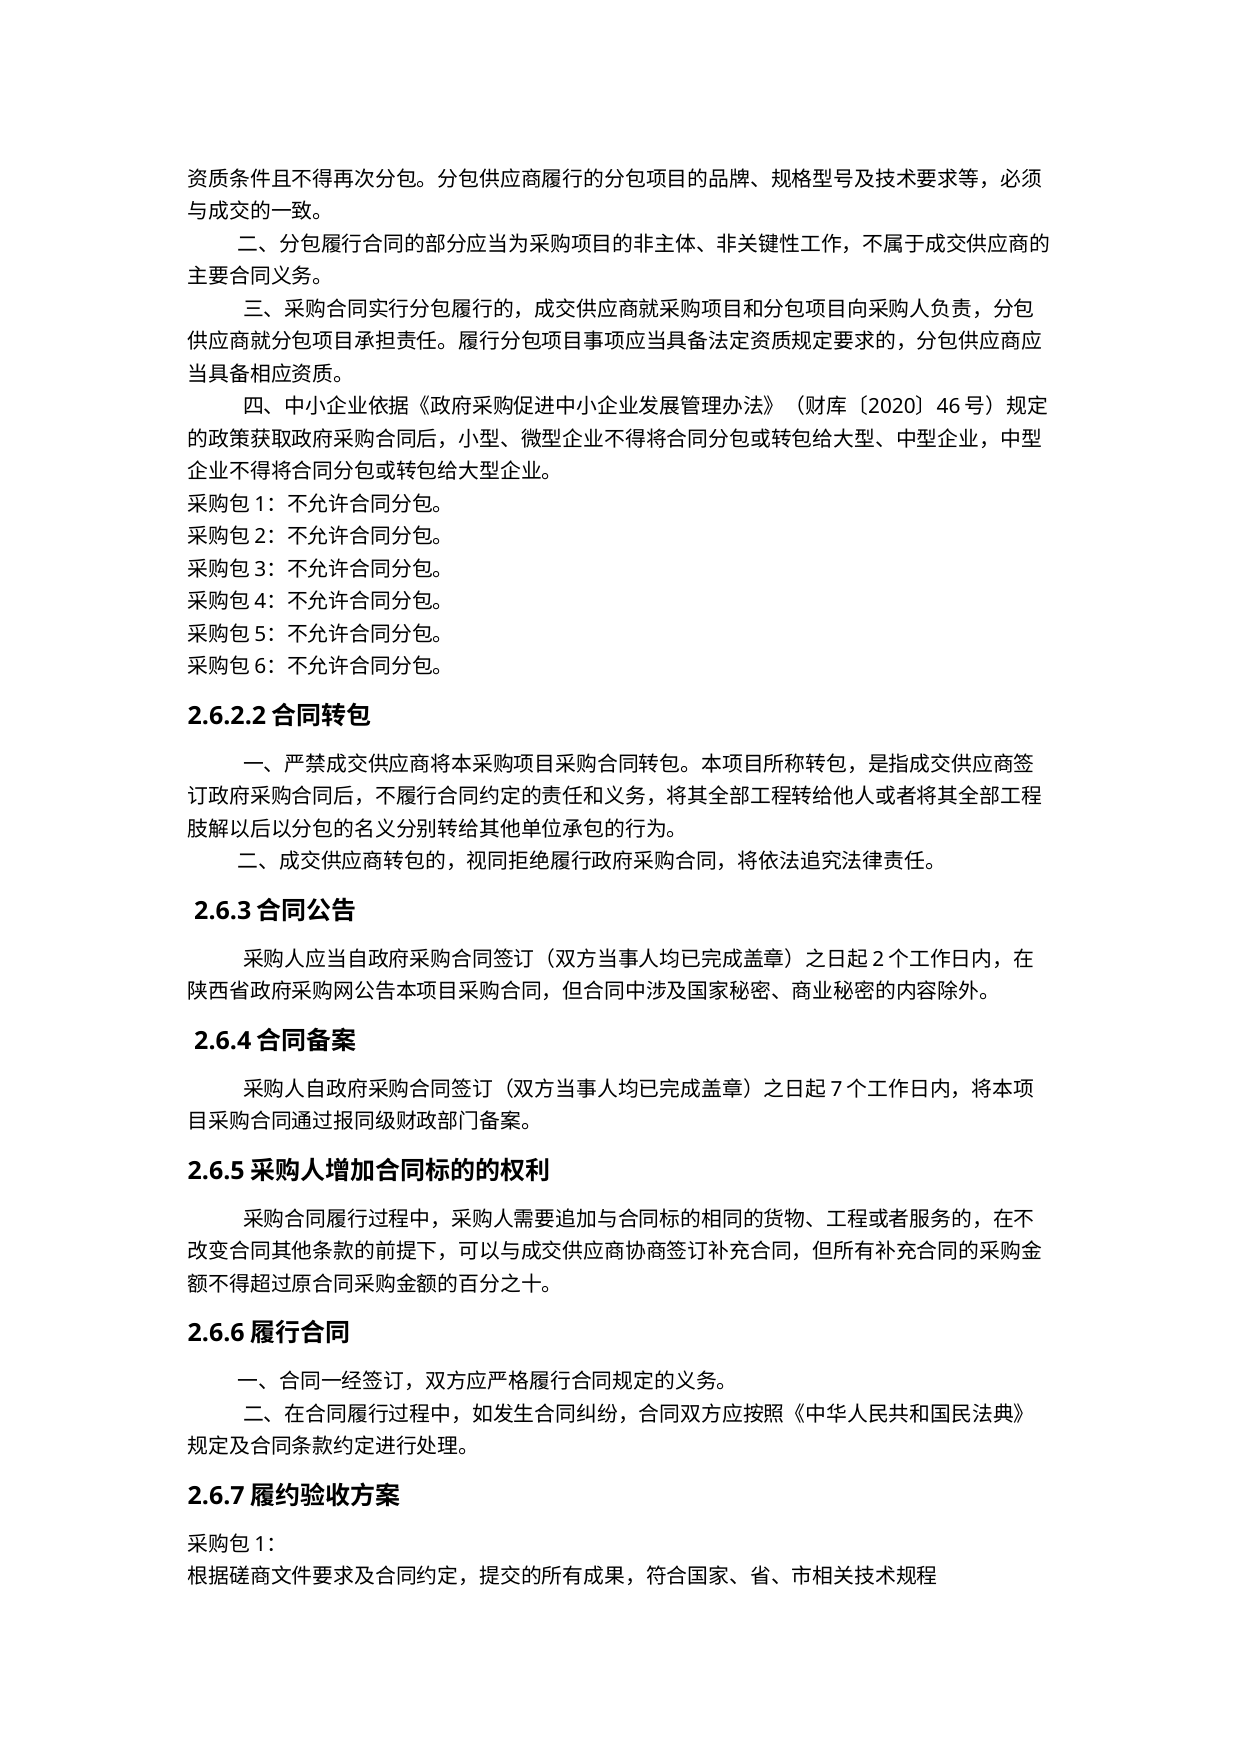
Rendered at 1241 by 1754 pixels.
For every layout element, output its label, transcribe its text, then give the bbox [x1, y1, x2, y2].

text 采购包1：不允许合同分包。 [187, 487, 1053, 519]
text 采购人自政府采购合同签订（双方当事人均已完成盖章）之日起7个工作日内，将本项目采购合同通过报同级财政部门备案。 [187, 1072, 1053, 1137]
text 2.6.2.2合同转包 [187, 682, 1053, 747]
text 采购包6：不允许合同分包。 [187, 649, 1053, 682]
text 三、采购合同实行分包履行的，成交供应商就采购项目和分包项目向采购人负责，分包供应商就分包项目承担责任。履行分包项目事项应当具备法定资质规定要求的，分包供应商应当具备相应资质。 [187, 292, 1053, 389]
text 二、在合同履行过程中，如发生合同纠纷，合同双方应按照《中华人民共和国民法典》规定及合同条款约定进行处理。 [187, 1397, 1053, 1462]
text 一、合同一经签订，双方应严格履行合同规定的义务。 [187, 1364, 1053, 1397]
text 2.6.5采购人增加合同标的的权利 [187, 1137, 1053, 1202]
text 采购包2：不允许合同分包。 [187, 519, 1053, 552]
text 采购包5：不允许合同分包。 [187, 617, 1053, 649]
text 一、严禁成交供应商将本采购项目采购合同转包。本项目所称转包，是指成交供应商签订政府采购合同后，不履行合同约定的责任和义务，将其全部工程转给他人或者将其全部工程肢解以后以分包的名义分别转给其他单位承包的行为。 [187, 747, 1053, 844]
text 根据磋商文件要求及合同约定，提交的所有成果，符合国家、省、市相关技术规程 [187, 1559, 1053, 1592]
text 2.6.6履行合同 [187, 1299, 1053, 1364]
text 四、中小企业依据《政府采购促进中小企业发展管理办法》（财库〔2020〕46号）规定的政策获取政府采购合同后，小型、微型企业不得将合同分包或转包给大型、中型企业，中型企业不得将合同分包或转包给大型企业。 [187, 389, 1053, 487]
text 二、成交供应商转包的，视同拒绝履行政府采购合同，将依法追究法律责任。 [187, 844, 1053, 877]
text 2.6.4合同备案 [187, 1007, 1053, 1072]
text 2.6.7履约验收方案 [187, 1462, 1053, 1527]
text 采购包1： [187, 1527, 1053, 1559]
text 二、分包履行合同的部分应当为采购项目的非主体、非关键性工作，不属于成交供应商的主要合同义务。 [187, 227, 1053, 292]
text 2.6.3合同公告 [187, 877, 1053, 942]
text 采购包4：不允许合同分包。 [187, 584, 1053, 617]
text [187, 162, 1053, 227]
text 采购人应当自政府采购合同签订（双方当事人均已完成盖章）之日起2个工作日内，在陕西省政府采购网公告本项目采购合同，但合同中涉及国家秘密、商业秘密的内容除外。 [187, 942, 1053, 1007]
text 采购包3：不允许合同分包。 [187, 552, 1053, 584]
text 采购合同履行过程中，采购人需要追加与合同标的相同的货物、工程或者服务的，在不改变合同其他条款的前提下，可以与成交供应商协商签订补充合同，但所有补充合同的采购金额不得超过原合同采购金额的百分之十。 [187, 1202, 1053, 1299]
